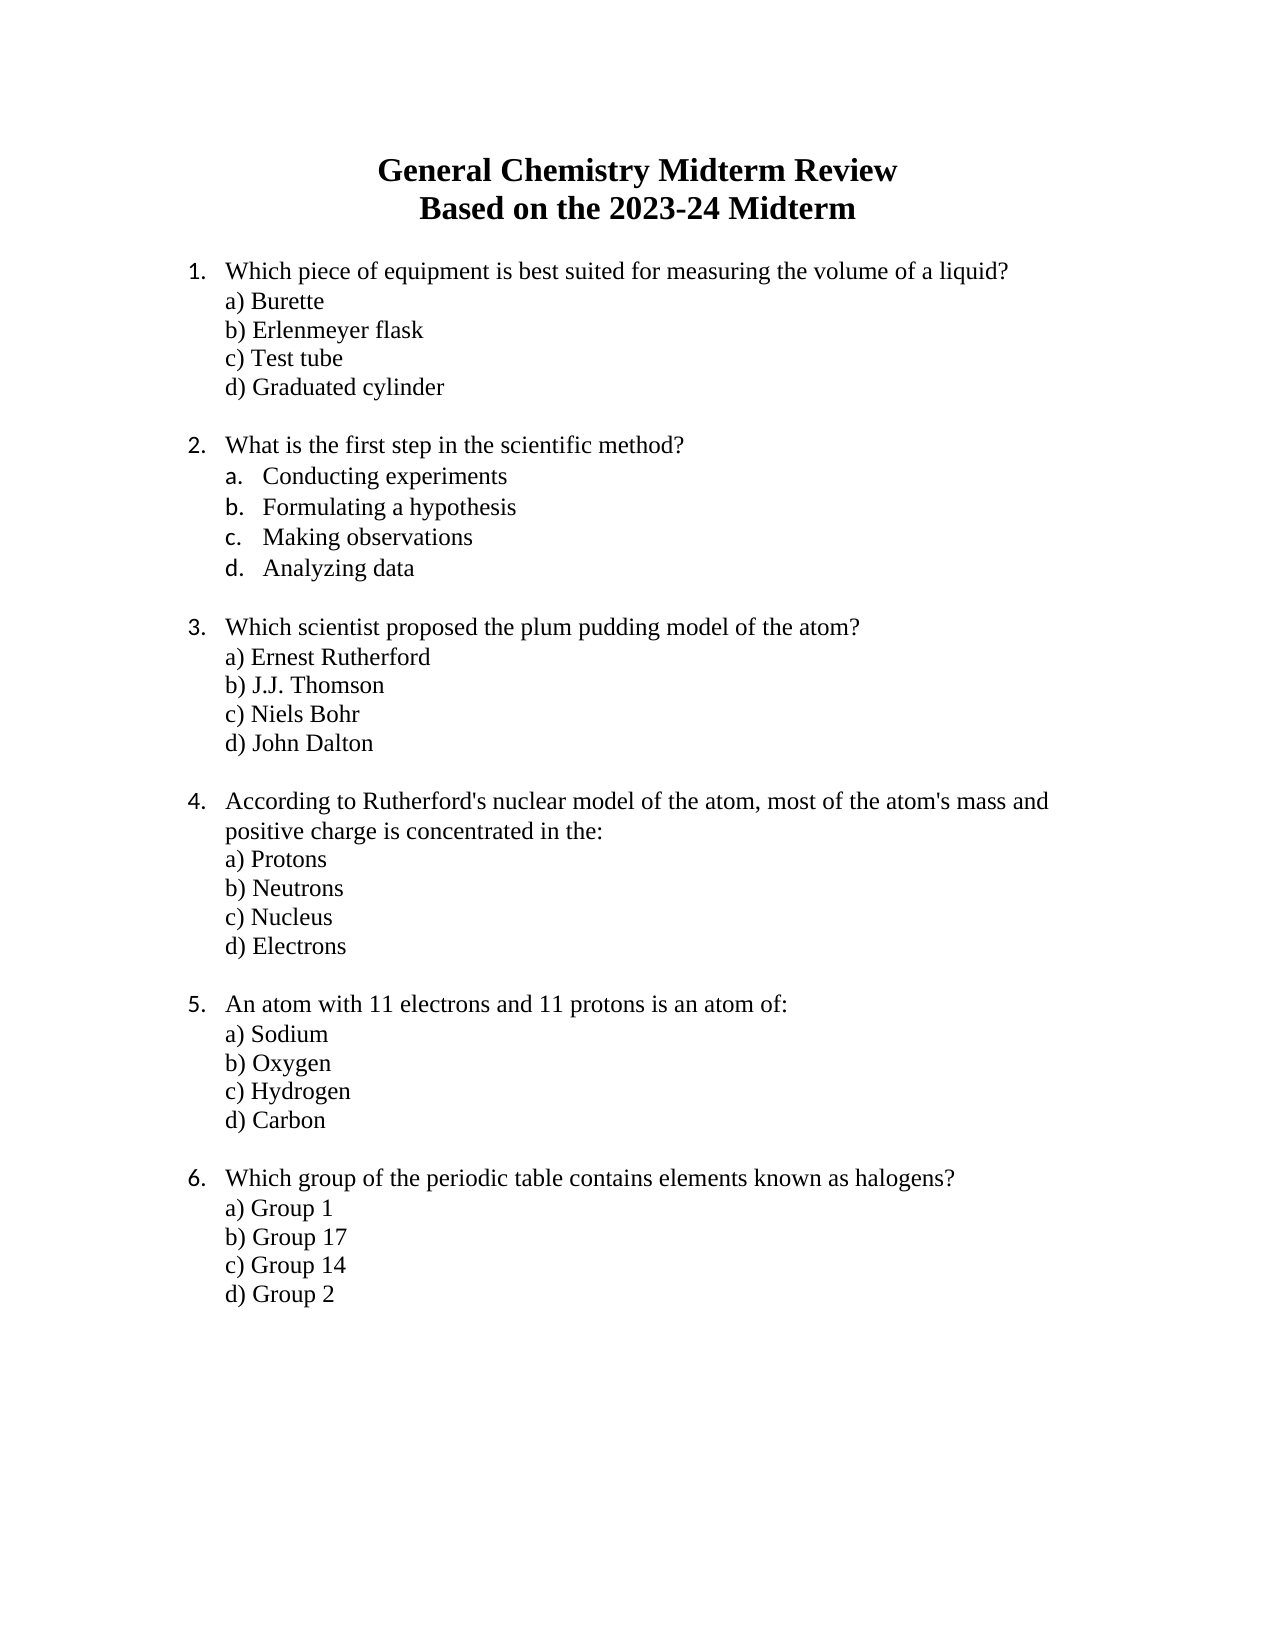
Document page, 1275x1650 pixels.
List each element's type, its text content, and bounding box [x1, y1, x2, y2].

list a) Sodium [225, 1019, 1125, 1048]
list b) Neutrons [225, 873, 1125, 902]
list According to Rutherford's nuclear model of the atom, most of the atom's mass and positive charge is concentrated in the: [187, 785, 1125, 844]
text b) Group 17 [225, 1222, 1125, 1251]
text Based on the 2023-24 Midterm [150, 188, 1125, 227]
list Formulating a hypothesis [225, 491, 1125, 521]
text General Chemistry Midterm Review [150, 150, 1125, 188]
list a) Protons [225, 844, 1125, 873]
list b) Erlenmeyer flask [225, 315, 1125, 343]
list Which group of the periodic table contains elements known as halogens? [187, 1163, 1125, 1193]
list Which piece of equipment is best suited for measuring the volume of a liquid? [187, 255, 1125, 286]
list b) J.J. Thomson [225, 670, 1125, 699]
list An atom with 11 electrons and 11 protons is an atom of: [187, 988, 1125, 1019]
list d) Carbon [225, 1105, 1125, 1134]
list Which scientist proposed the plum pudding model of the atom? [187, 611, 1125, 642]
list c) Hydrogen [225, 1076, 1125, 1105]
list d) Electrons [225, 931, 1125, 959]
text c) Group 14 [225, 1251, 1125, 1279]
list Making observations [225, 521, 1125, 552]
list What is the first step in the scientific method? [187, 430, 1125, 460]
list a) Ernest Rutherford [225, 642, 1125, 670]
list d) John Dalton [225, 728, 1125, 757]
list b) Oxygen [225, 1048, 1125, 1076]
text d) Group 2 [225, 1279, 1125, 1308]
list c) Nucleus [225, 902, 1125, 931]
list Conducting experiments [225, 460, 1125, 491]
list d) Graduated cylinder [225, 372, 1125, 401]
list c) Niels Bohr [225, 699, 1125, 728]
list a) Burette [225, 286, 1125, 315]
text a) Group 1 [225, 1193, 1125, 1222]
list c) Test tube [225, 343, 1125, 372]
list Analyzing data [225, 552, 1125, 582]
